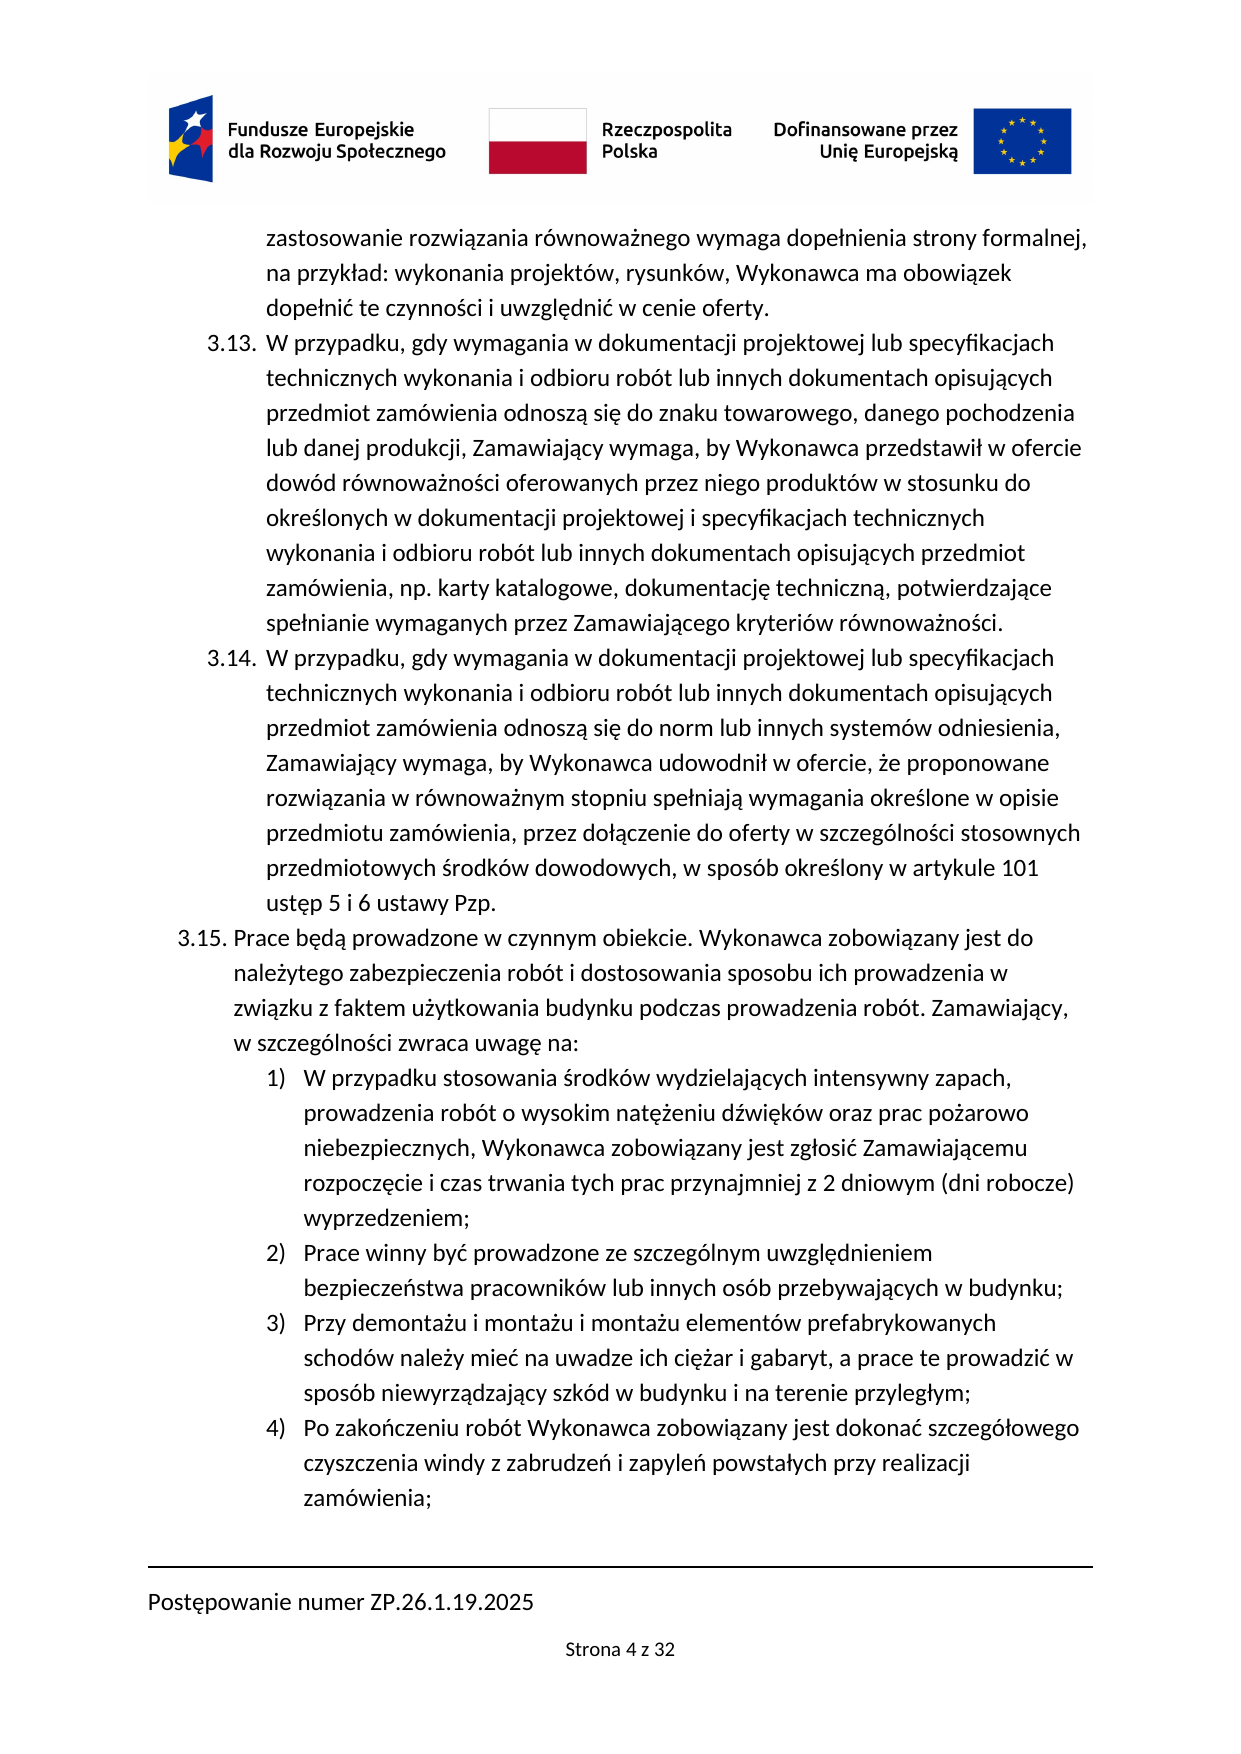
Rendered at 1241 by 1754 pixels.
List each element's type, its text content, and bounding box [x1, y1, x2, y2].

list W przypadku, gdy wymagania w dokumentacji projektowej lub specyfikacjach technicznych wykonania i odbioru robót lub innych dokumentach opisujących przedmiot zamówienia odnoszą się do norm lub innych systemów odniesienia, Zamawiający wymaga, by Wykonawca udowodnił w ofercie, że proponowane rozwiązania w równoważnym stopniu spełniają wymagania określone w opisie przedmiotu zamówienia, przez dołączenie do oferty w szczególności stosownych przedmiotowych środków dowodowych, w sposób określony w artykule 101 ustęp 5 i 6 ustawy Pzp. [207, 642, 1093, 918]
list W przypadku stosowania środków wydzielających intensywny zapach, prowadzenia robót o wysokim natężeniu dźwięków oraz prac pożarowo niebezpiecznych, Wykonawca zobowiązany jest zgłosić Zamawiającemu rozpoczęcie i czas trwania tych prac przynajmniej z 2 dniowym (dni robocze) wyprzedzeniem; [266, 1062, 1093, 1233]
list Po zakończeniu robót Wykonawca zobowiązany jest dokonać szczegółowego czyszczenia windy z zabrudzeń i zapyleń powstałych przy realizacji zamówienia; [266, 1412, 1093, 1513]
list Prace będą prowadzone w czynnym obiekcie. Wykonawca zobowiązany jest do należytego zabezpieczenia robót i dostosowania sposobu ich prowadzenia w związku z faktem użytkowania budynku podczas prowadzenia robót. Zamawiający, w szczególności zwraca uwagę na: [177, 922, 1093, 1058]
list Prace winny być prowadzone ze szczególnym uwzględnieniem bezpieczeństwa pracowników lub innych osób przebywających w budynku; [266, 1237, 1093, 1303]
list Przy demontażu i montażu i montażu elementów prefabrykowanych schodów należy mieć na uwadze ich ciężar i gabaryt, a prace te prowadzić w sposób niewyrządzający szkód w budynku i na terenie przyległym; [266, 1307, 1093, 1408]
picture [147, 73, 1093, 204]
list W przypadku, gdy wymagania w dokumentacji projektowej lub specyfikacjach technicznych wykonania i odbioru robót lub innych dokumentach opisujących przedmiot zamówienia odnoszą się do znaku towarowego, danego pochodzenia lub danej produkcji, Zamawiający wymaga, by Wykonawca przedstawił w ofercie dowód równoważności oferowanych przez niego produktów w stosunku do określonych w dokumentacji projektowej i specyfikacjach technicznych wykonania i odbioru robót lub innych dokumentach opisujących przedmiot zamówienia, np. karty katalogowe, dokumentację techniczną, potwierdzające spełnianie wymaganych przez Zamawiającego kryteriów równoważności. [207, 327, 1093, 638]
